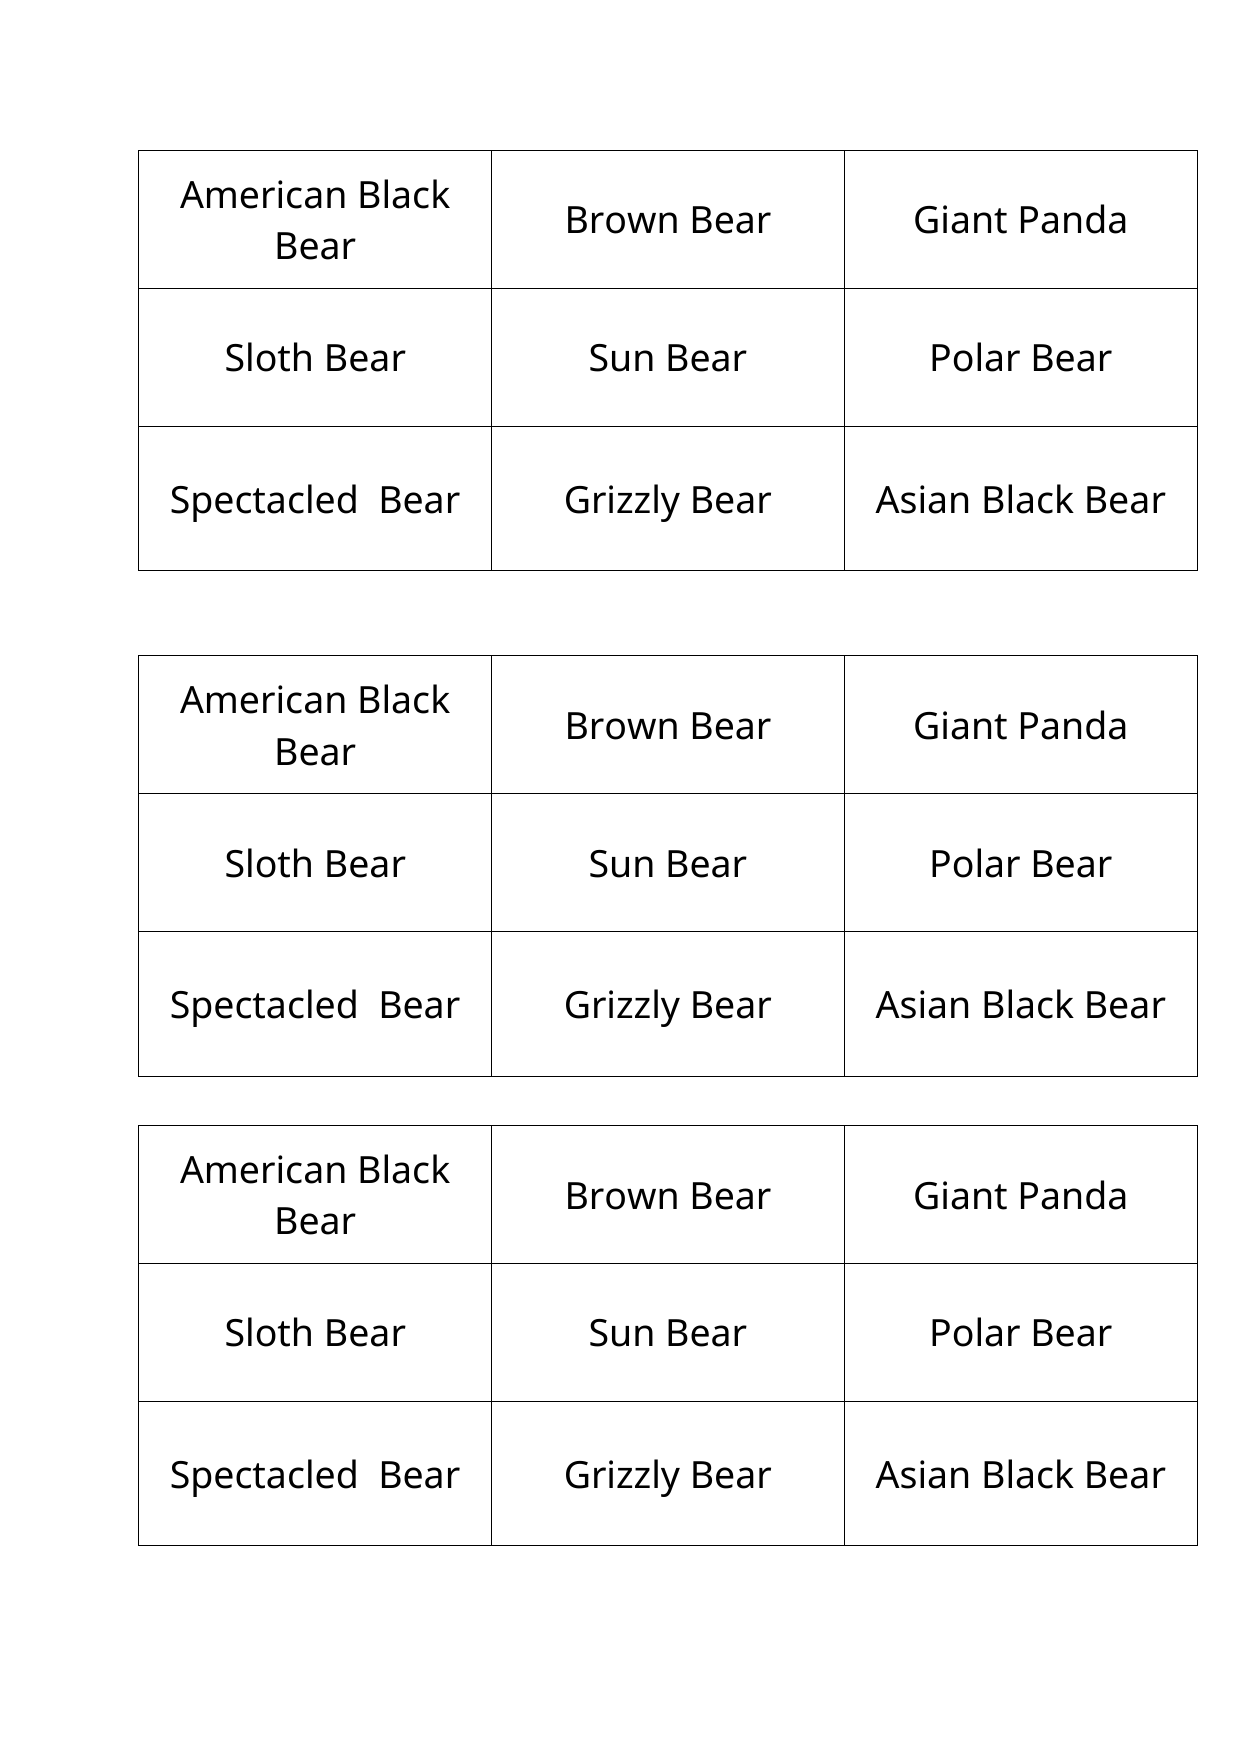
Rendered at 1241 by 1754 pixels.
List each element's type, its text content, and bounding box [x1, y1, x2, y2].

table_cell Spectacled Bear [139, 932, 491, 1076]
table_cell Spectacled Bear [139, 427, 491, 570]
table_header Brown Bear [492, 1126, 844, 1263]
table_cell Polar Bear [845, 289, 1197, 426]
table_cell Grizzly Bear [492, 427, 844, 570]
table_cell Sun Bear [492, 794, 844, 931]
table_cell Sloth Bear [139, 289, 491, 426]
table_cell Sun Bear [492, 1264, 844, 1401]
table_cell Grizzly Bear [492, 932, 844, 1076]
table_cell Sun Bear [492, 289, 844, 426]
table_header American Black Bear [139, 151, 491, 288]
table_cell Spectacled Bear [139, 1402, 491, 1545]
table_header Giant Panda [845, 656, 1197, 793]
table_cell Asian Black Bear [845, 1402, 1197, 1545]
table_cell Asian Black Bear [845, 427, 1197, 570]
table_header Giant Panda [845, 1126, 1197, 1263]
table_cell Polar Bear [845, 794, 1197, 931]
table_header American Black Bear [139, 1126, 491, 1263]
table_cell Polar Bear [845, 1264, 1197, 1401]
table_header Brown Bear [492, 151, 844, 288]
table_cell Asian Black Bear [845, 932, 1197, 1076]
table_header Giant Panda [845, 151, 1197, 288]
table_cell Sloth Bear [139, 794, 491, 931]
table_header Brown Bear [492, 656, 844, 793]
table_cell Grizzly Bear [492, 1402, 844, 1545]
table_cell Sloth Bear [139, 1264, 491, 1401]
table_header American Black Bear [139, 656, 491, 793]
